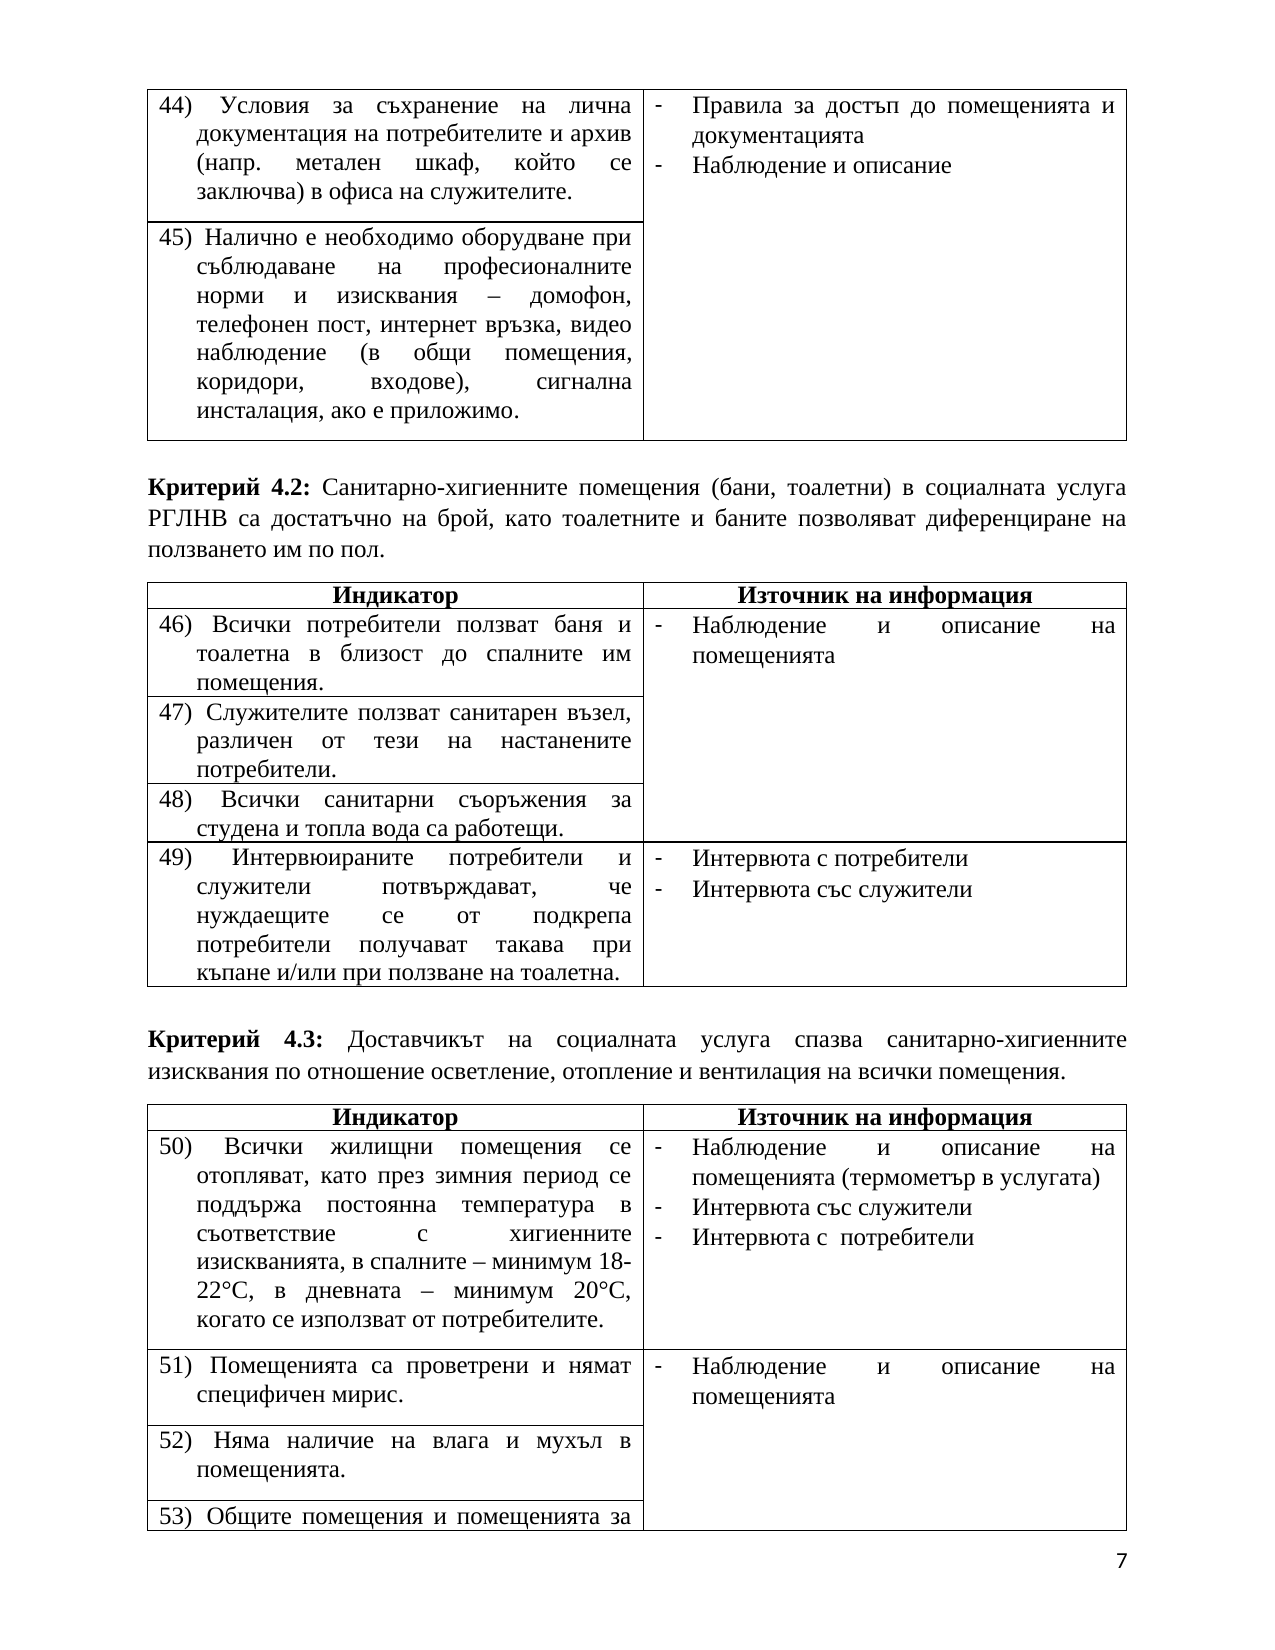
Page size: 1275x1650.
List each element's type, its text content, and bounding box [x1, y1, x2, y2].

table_cell Интервюта с потребители Интервюта със служители [644, 843, 1126, 986]
table_header Индикатор [148, 583, 643, 608]
table_cell Няма наличие на влага и мухъл в помещенията. [148, 1426, 643, 1500]
table_cell Интервюираните потребители и служители потвърждават, че нуждаещите се от подкрепа потребители получават такава при къпане и/или при ползване на тоалетна. [148, 843, 643, 986]
table_cell Правила за достъп до помещенията и документацията Наблюдение и описание [644, 90, 1126, 440]
text Критерий 4.2: Санитарно-хигиенните помещения (бани, тоалетни) в социалната услуга РГЛНВ са достатъчно на брой, като тоалетните и баните позволяват диференциране на ползването им по пол. [148, 472, 1127, 563]
table_header Източник на информация [644, 583, 1126, 608]
table_cell Условия за съхранение на лична документация на потребителите и архив (напр. метален шкаф, който се заключва) в офиса на служителите. [148, 90, 643, 221]
table_cell Налично е необходимо оборудване при съблюдаване на професионалните норми и изисквания – домофон, телефонен пост, интернет връзка, видео наблюдение (в общи помещения, коридори, входове), сигнална инсталация, ако е приложимо. [148, 223, 643, 440]
table_cell Наблюдение и описание на помещенията [644, 1350, 1126, 1529]
table_header Източник на информация [644, 1105, 1126, 1130]
table_cell Помещенията са проветрени и нямат специфичен мирис. [148, 1350, 643, 1424]
table_cell Служителите ползват санитарен възел, различен от тези на настанените потребители. [148, 697, 643, 783]
table_cell Наблюдение и описание на помещенията [644, 609, 1126, 841]
text Критерий 4.3: Доставчикът на социалната услуга спазва санитарно-хигиенните изисквания по отношение осветление, отопление и вентилация на всички помещения. [148, 1024, 1127, 1085]
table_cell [148, 1501, 643, 1529]
table_cell Всички санитарни съоръжения за студена и топла вода са работещи. [148, 784, 643, 841]
table_cell Всички потребители ползват баня и тоалетна в близост до спалните им помещения. [148, 609, 643, 696]
table_cell Наблюдение и описание на помещенията (термометър в услугата) Интервюта със служители Интервюта с потребители [644, 1131, 1126, 1349]
table_cell Всички жилищни помещения се отопляват, като през зимния период се поддържа постоянна температура в съответствие с хигиенните изискванията, в спалните – минимум 18-22°С, в дневната – минимум 20°С, когато се използват от потребителите. [148, 1131, 643, 1349]
table_header Индикатор [148, 1105, 643, 1130]
